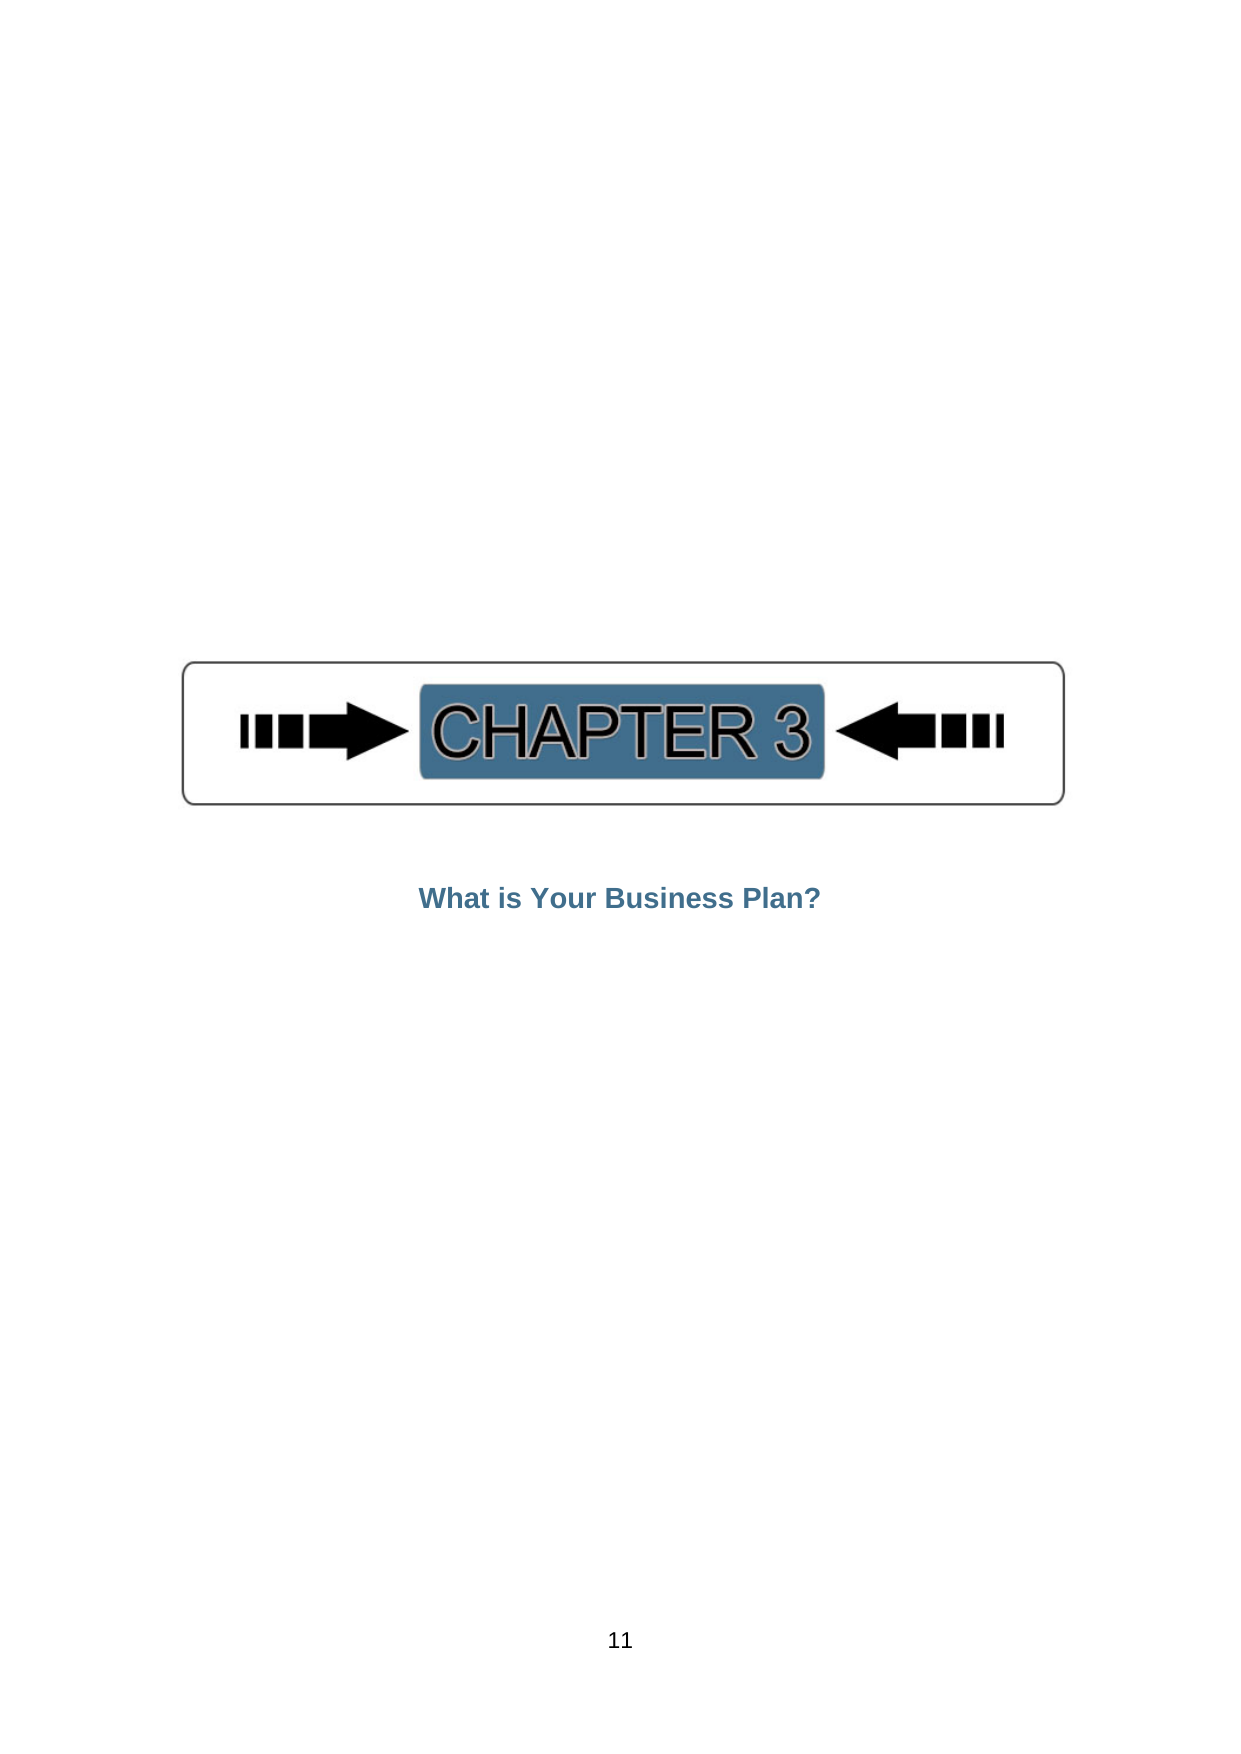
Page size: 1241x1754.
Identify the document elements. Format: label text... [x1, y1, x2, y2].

picture [150, 639, 1091, 828]
subtitle What is Your Business Plan? [150, 881, 1090, 915]
